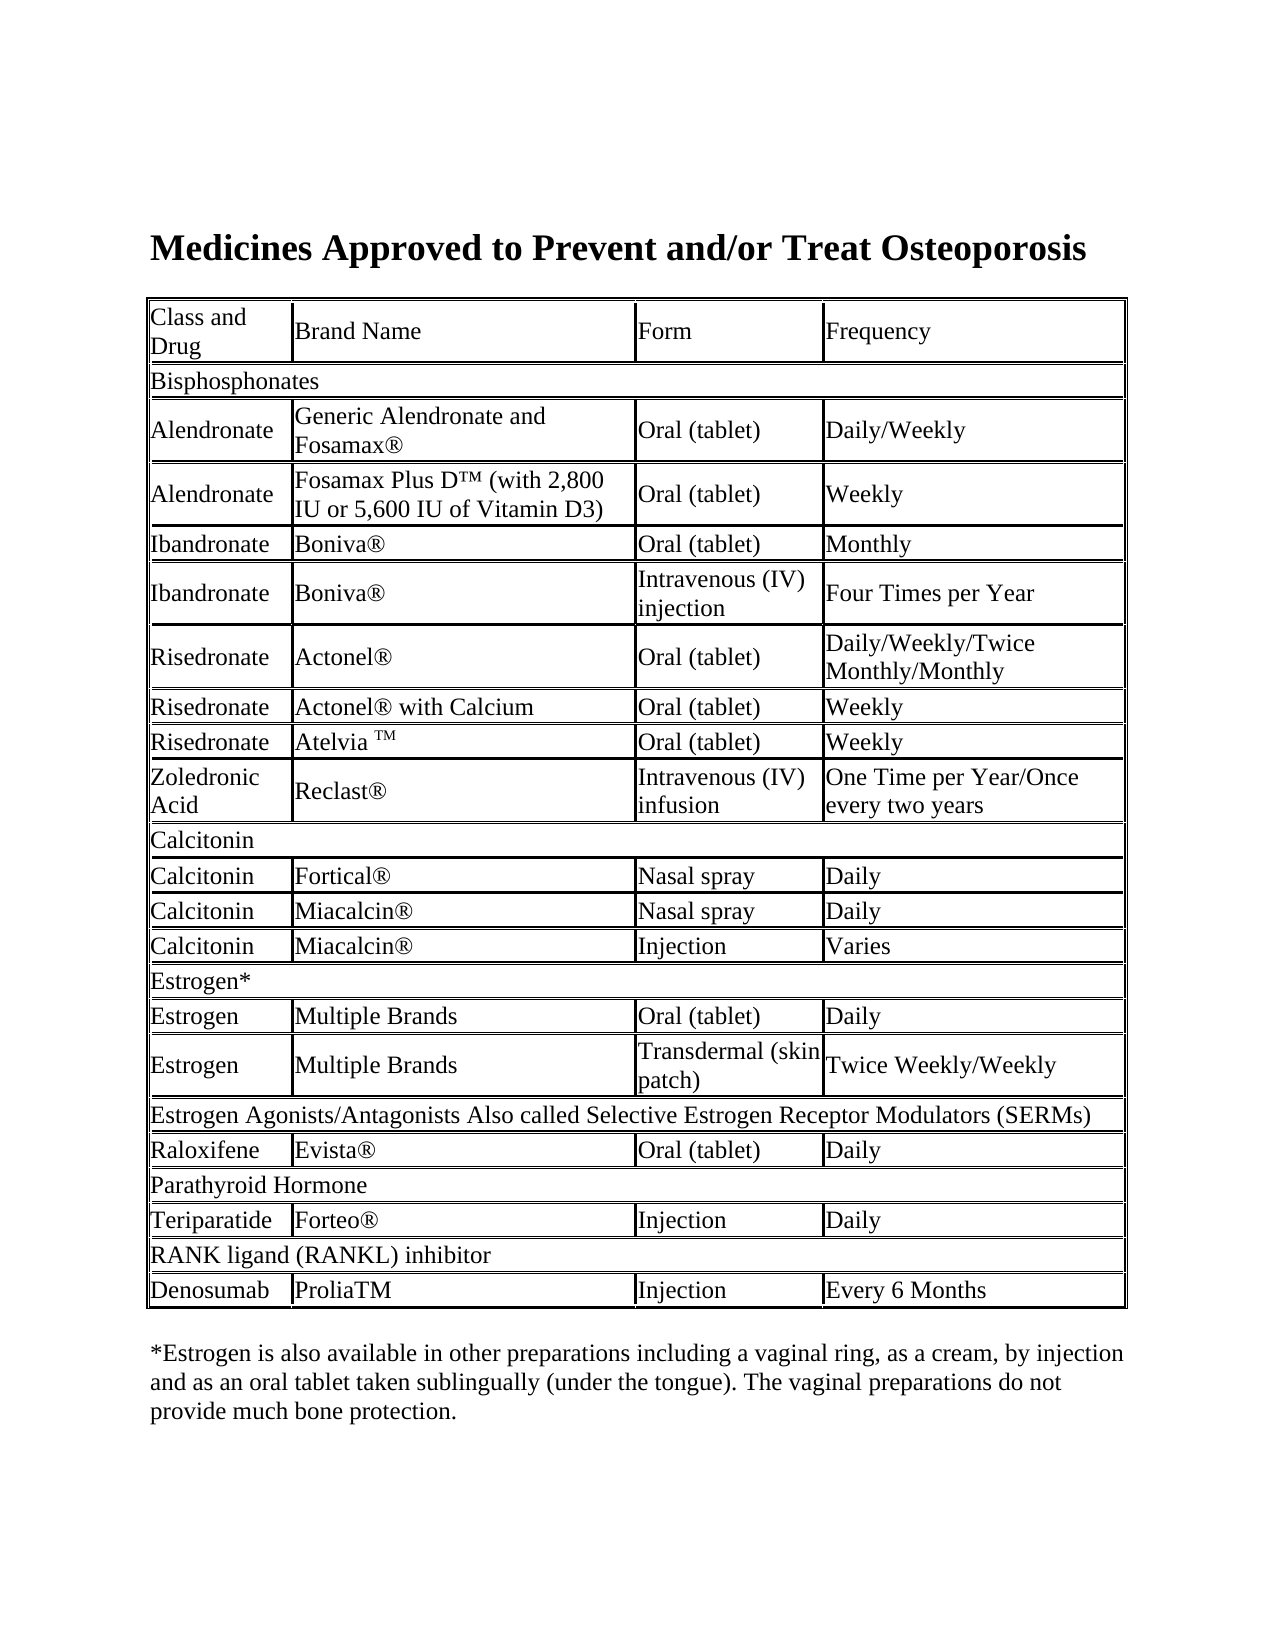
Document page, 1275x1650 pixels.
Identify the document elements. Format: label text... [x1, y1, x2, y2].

table_cell Atelvia TM [294, 725, 634, 757]
table_cell Teriparatide [148, 1201, 292, 1236]
table_cell Oral (tablet) [637, 400, 822, 460]
table_cell Ibandronate [150, 524, 291, 559]
table_cell Denosumab [148, 1271, 292, 1306]
table_cell Monthly [825, 524, 1124, 559]
table_cell Twice Weekly/Weekly [825, 1031, 1125, 1095]
table_cell Daily/Weekly/Twice Monthly/Monthly [825, 623, 1126, 687]
table_cell One Time per Year/Once every two years [825, 757, 1124, 821]
table_cell Every 6 Months [823, 1271, 1126, 1306]
table_cell Actonel® [294, 626, 634, 687]
table_cell Bisphosphonates [150, 361, 1125, 396]
table_cell Reclast® [294, 760, 634, 821]
table_cell Four Times per Year [825, 559, 1125, 623]
table_cell Injection [637, 930, 822, 961]
table_cell Daily [825, 1130, 1125, 1166]
table_header Frequency [823, 301, 1124, 361]
table_cell Calcitonin [148, 821, 1126, 856]
table_cell Oral (tablet) [637, 527, 822, 559]
table_cell Injection [637, 1204, 822, 1236]
table_cell Estrogen Agonists/Antagonists Also called Selective Estrogen Receptor Modulators (SERMs) [150, 1095, 1125, 1130]
table_cell Boniva® [294, 527, 634, 559]
table_cell Oral (tablet) [637, 725, 822, 757]
table_cell Raloxifene [150, 1130, 291, 1166]
table_cell Miacalcin® [294, 930, 634, 961]
table_cell Alendronate [150, 396, 291, 460]
table_cell Calcitonin [150, 891, 291, 926]
table_cell Daily [825, 856, 1124, 891]
table_cell Ibandronate [150, 559, 291, 623]
table_cell Calcitonin [150, 856, 291, 891]
table_cell Varies [825, 926, 1125, 961]
table_header Brand Name [292, 301, 635, 361]
table_cell Daily [825, 891, 1124, 926]
table_cell Daily [823, 1201, 1126, 1236]
table_cell Oral (tablet) [637, 1134, 822, 1166]
text Medicines Approved to Prevent and/or Treat Osteoporosis [150, 225, 1125, 268]
table_cell Transdermal (skin patch) [637, 1035, 822, 1095]
table_cell Generic Alendronate and Fosamax® [294, 400, 634, 460]
table_cell Fortical® [294, 859, 634, 891]
table_header Form [635, 299, 823, 361]
table_cell Estrogen [150, 1031, 291, 1095]
table_cell Zoledronic Acid [150, 757, 291, 821]
table_cell Injection [635, 1274, 823, 1306]
table_cell Calcitonin [150, 926, 291, 961]
table_cell Estrogen* [150, 961, 1125, 996]
table_cell Nasal spray [637, 859, 822, 891]
table_cell Multiple Brands [294, 1035, 634, 1095]
table_cell Weekly [823, 687, 1126, 722]
table_cell Nasal spray [637, 894, 822, 926]
table_cell Oral (tablet) [637, 464, 822, 524]
table_cell Forteo® [294, 1204, 634, 1236]
text *Estrogen is also available in other preparations including a vaginal ring, as a cream, by injection and as an oral tablet taken sublingually (under the tongue). The vaginal preparations do not provide much bone protection. [150, 1338, 1125, 1424]
table_cell Weekly [825, 460, 1125, 524]
table_cell RANK ligand (RANKL) inhibitor [148, 1236, 1126, 1271]
table_cell Intravenous (IV) infusion [637, 760, 822, 821]
table_cell Oral (tablet) [637, 626, 822, 687]
table_cell Parathyroid Hormone [148, 1166, 1126, 1201]
table_cell Weekly [823, 722, 1126, 757]
table_cell Boniva® [294, 563, 634, 623]
table_cell Fosamax Plus D™ (with 2,800 IU or 5,600 IU of Vitamin D3) [294, 464, 634, 524]
table_cell Daily/Weekly [825, 396, 1125, 460]
table_cell ProliaTM [292, 1274, 635, 1306]
table_header Class and Drug [150, 299, 292, 361]
table_cell Alendronate [150, 460, 291, 524]
table_cell Oral (tablet) [637, 690, 822, 722]
table_cell Evista® [294, 1134, 634, 1166]
table_cell Risedronate [148, 722, 292, 757]
table_cell Multiple Brands [294, 1000, 634, 1031]
table_cell Daily [823, 996, 1125, 1031]
table_cell Actonel® with Calcium [294, 690, 634, 722]
table_cell Risedronate [148, 623, 291, 687]
table_cell Estrogen [150, 996, 292, 1031]
table_cell Intravenous (IV) injection [637, 563, 822, 623]
table_cell Oral (tablet) [637, 1000, 822, 1031]
table_cell Miacalcin® [294, 894, 634, 926]
table_cell Risedronate [148, 687, 292, 722]
